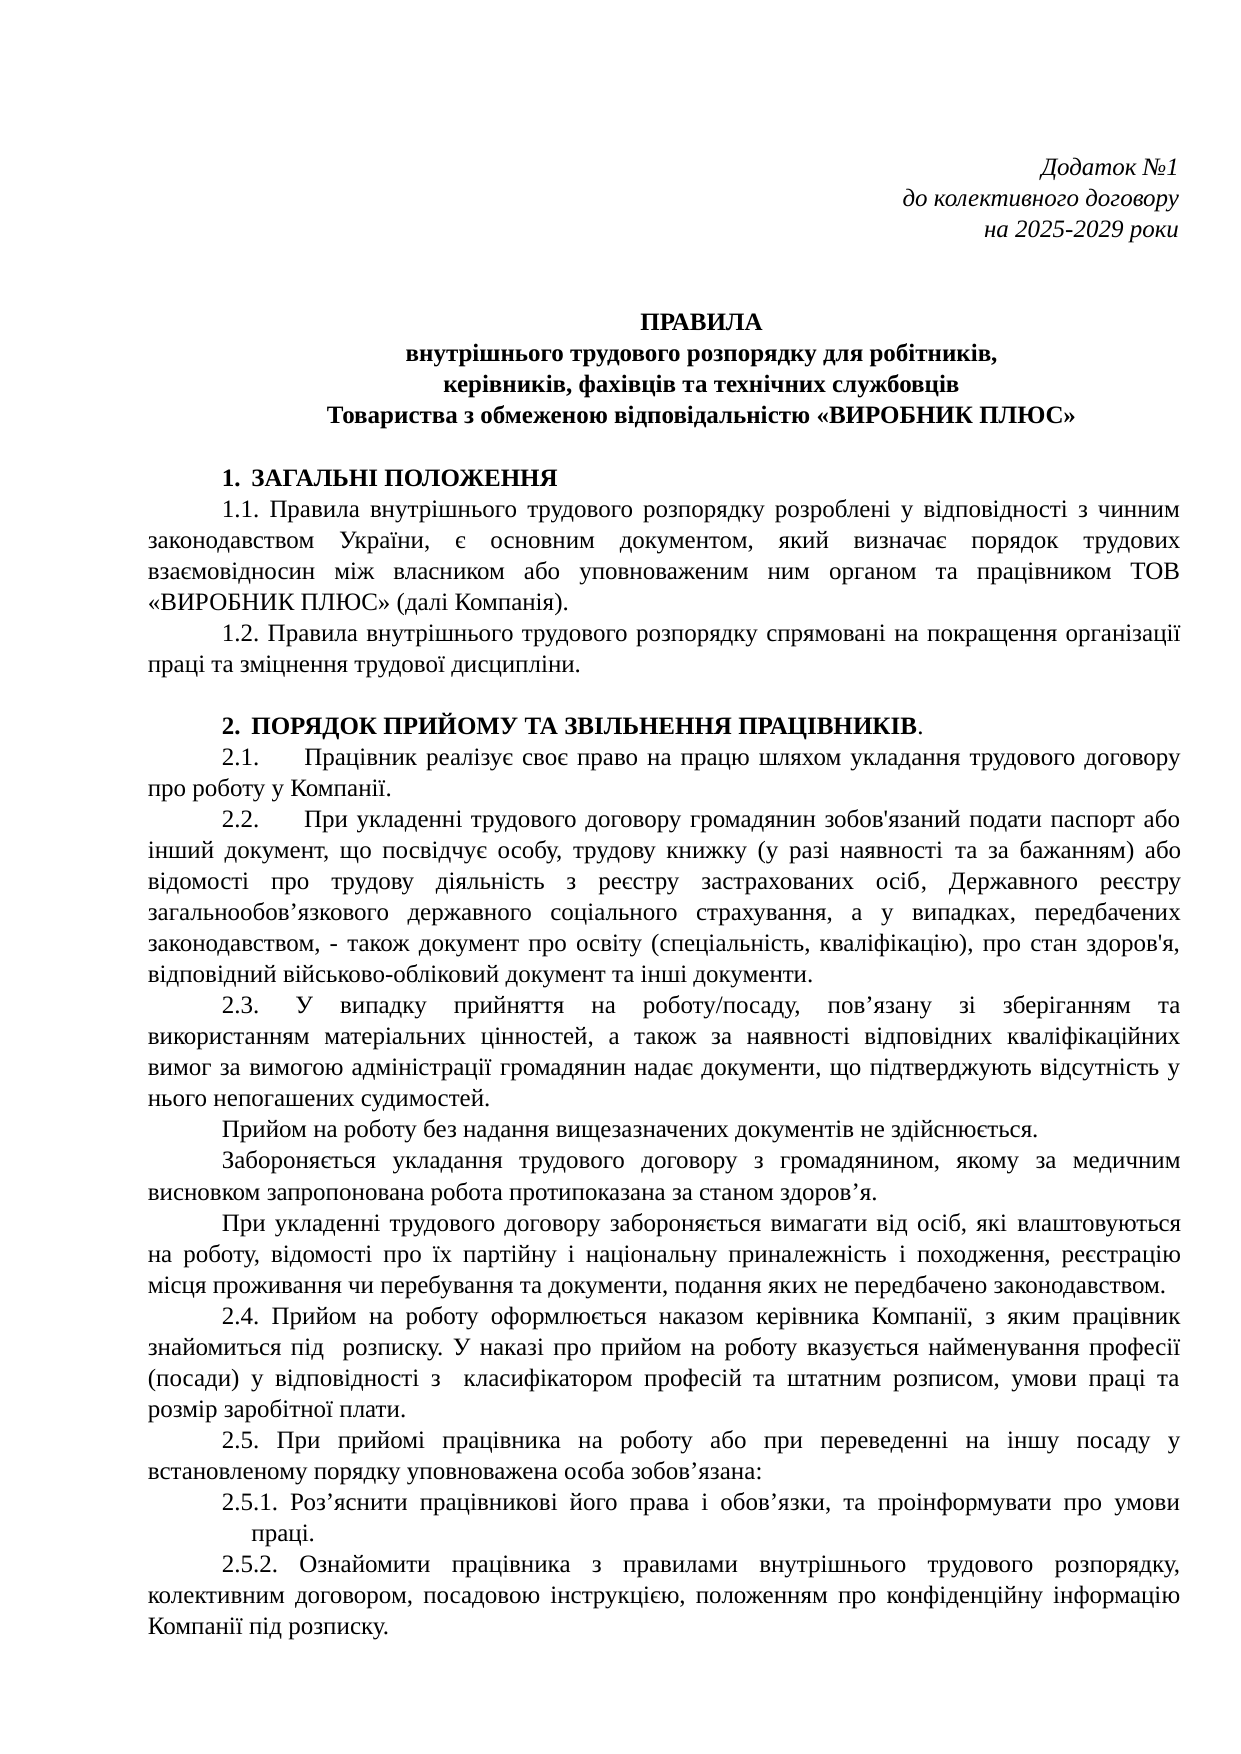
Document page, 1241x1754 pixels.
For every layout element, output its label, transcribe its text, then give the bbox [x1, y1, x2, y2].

list ПРАВИЛА [222, 307, 1181, 336]
list керівників, фахівців та технічних службовців [222, 369, 1181, 398]
list Додаток №1 [223, 152, 1181, 181]
list При укладенні трудового договору забороняється вимагати від осіб, які влаштовуються на роботу, відомості про їх партійну і національну приналежність і походження, реєстрацію місця проживання чи перебування та документи, подання яких не передбачено законодавством. [148, 1208, 1181, 1298]
text 1.1. Правила внутрішнього трудового розпорядку розроблені у відповідності з чинним законодавством України, є основним документом, який визначає порядок трудових взаємовідносин між власником або уповноваженим ним органом та працівником ТОВ «ВИРОБНИК ПЛЮС» (далі Компанія). [148, 494, 1181, 616]
list Забороняється укладання трудового договору з громадянином, якому за медичним висновком запропонована робота протипоказана за станом здоров’я. [148, 1146, 1181, 1205]
list ПОРЯДОК ПРИЙОМУ ТА ЗВІЛЬНЕННЯ ПРАЦІВНИКІВ. [148, 711, 1181, 740]
text 2.5.1. Роз’яснити працівникові його права і обов’язки, та проінформувати про умови праці. [222, 1487, 1181, 1547]
list У випадку прийняття на роботу/посаду, пов’язану зі зберіганням та використанням матеріальних цінностей, а також за наявності відповідних кваліфікаційних вимог за вимогою адміністрації громадянин надає документи, що підтверджують відсутність у нього непогашених судимостей. [148, 990, 1181, 1112]
list Прийом на роботу без надання вищезазначених документів не здійснюється. [148, 1114, 1181, 1143]
list до колективного договору [223, 183, 1181, 212]
list ЗАГАЛЬНІ ПОЛОЖЕННЯ [148, 463, 1181, 491]
text 2.5. При прийомі працівника на роботу або при переведенні на іншу посаду у встановленому порядку уповноважена особа зобов’язана: [148, 1425, 1181, 1485]
list При укладенні трудового договору громадянин зобов'язаний подати паспорт або інший документ, що посвідчує особу, трудову книжку (у разі наявності та за бажанням) або відомості про трудову діяльність з реєстру застрахованих осіб, Державного реєстру загальнообов’язкового державного соціального страхування, а у випадках, передбачених законодавством, - також документ про освіту (спеціальність, кваліфікацію), про стан здоров'я, відповідний військово-обліковий документ та інші документи. [148, 804, 1181, 835]
list на 2025-2029 роки [223, 214, 1181, 243]
text 2.5.2. Ознайомити працівника з правилами внутрішнього трудового розпорядку, колективним договором, посадовою інструкцією, положенням про конфіденційну інформацію Компанії під розписку. [148, 1549, 1181, 1640]
list Товариства з обмеженою відповідальністю «ВИРОБНИК ПЛЮС» [222, 401, 1181, 429]
list внутрішнього трудового розпорядку для робітників, [222, 338, 1181, 367]
text 1.2. Правила внутрішнього трудового розпорядку спрямовані на покращення організації праці та зміцнення трудової дисципліни. [148, 618, 1181, 678]
list Працівник реалізує своє право на працю шляхом укладання трудового договору про роботу у Компанії. [148, 742, 1181, 802]
list 2.4. Прийом на роботу оформлюється наказом керівника Компанії, з яким працівник знайомиться під розписку. У наказі про прийом на роботу вказується найменування професії (посади) у відповідності з класифікатором професій та штатним розписом, умови праці та розмір заробітної плати. [148, 1301, 1181, 1423]
list При укладенні трудового договору громадянин зобов'язаний подати паспорт або інший документ, що посвідчує особу, трудову книжку (у разі наявності та за бажанням) або відомості про трудову діяльність з реєстру застрахованих осіб, Державного реєстру загальнообов’язкового державного соціального страхування, а у випадках, передбачених законодавством, - також документ про освіту (спеціальність, кваліфікацію), про стан здоров'я, відповідний військово-обліковий документ та інші документи. [148, 957, 1181, 988]
